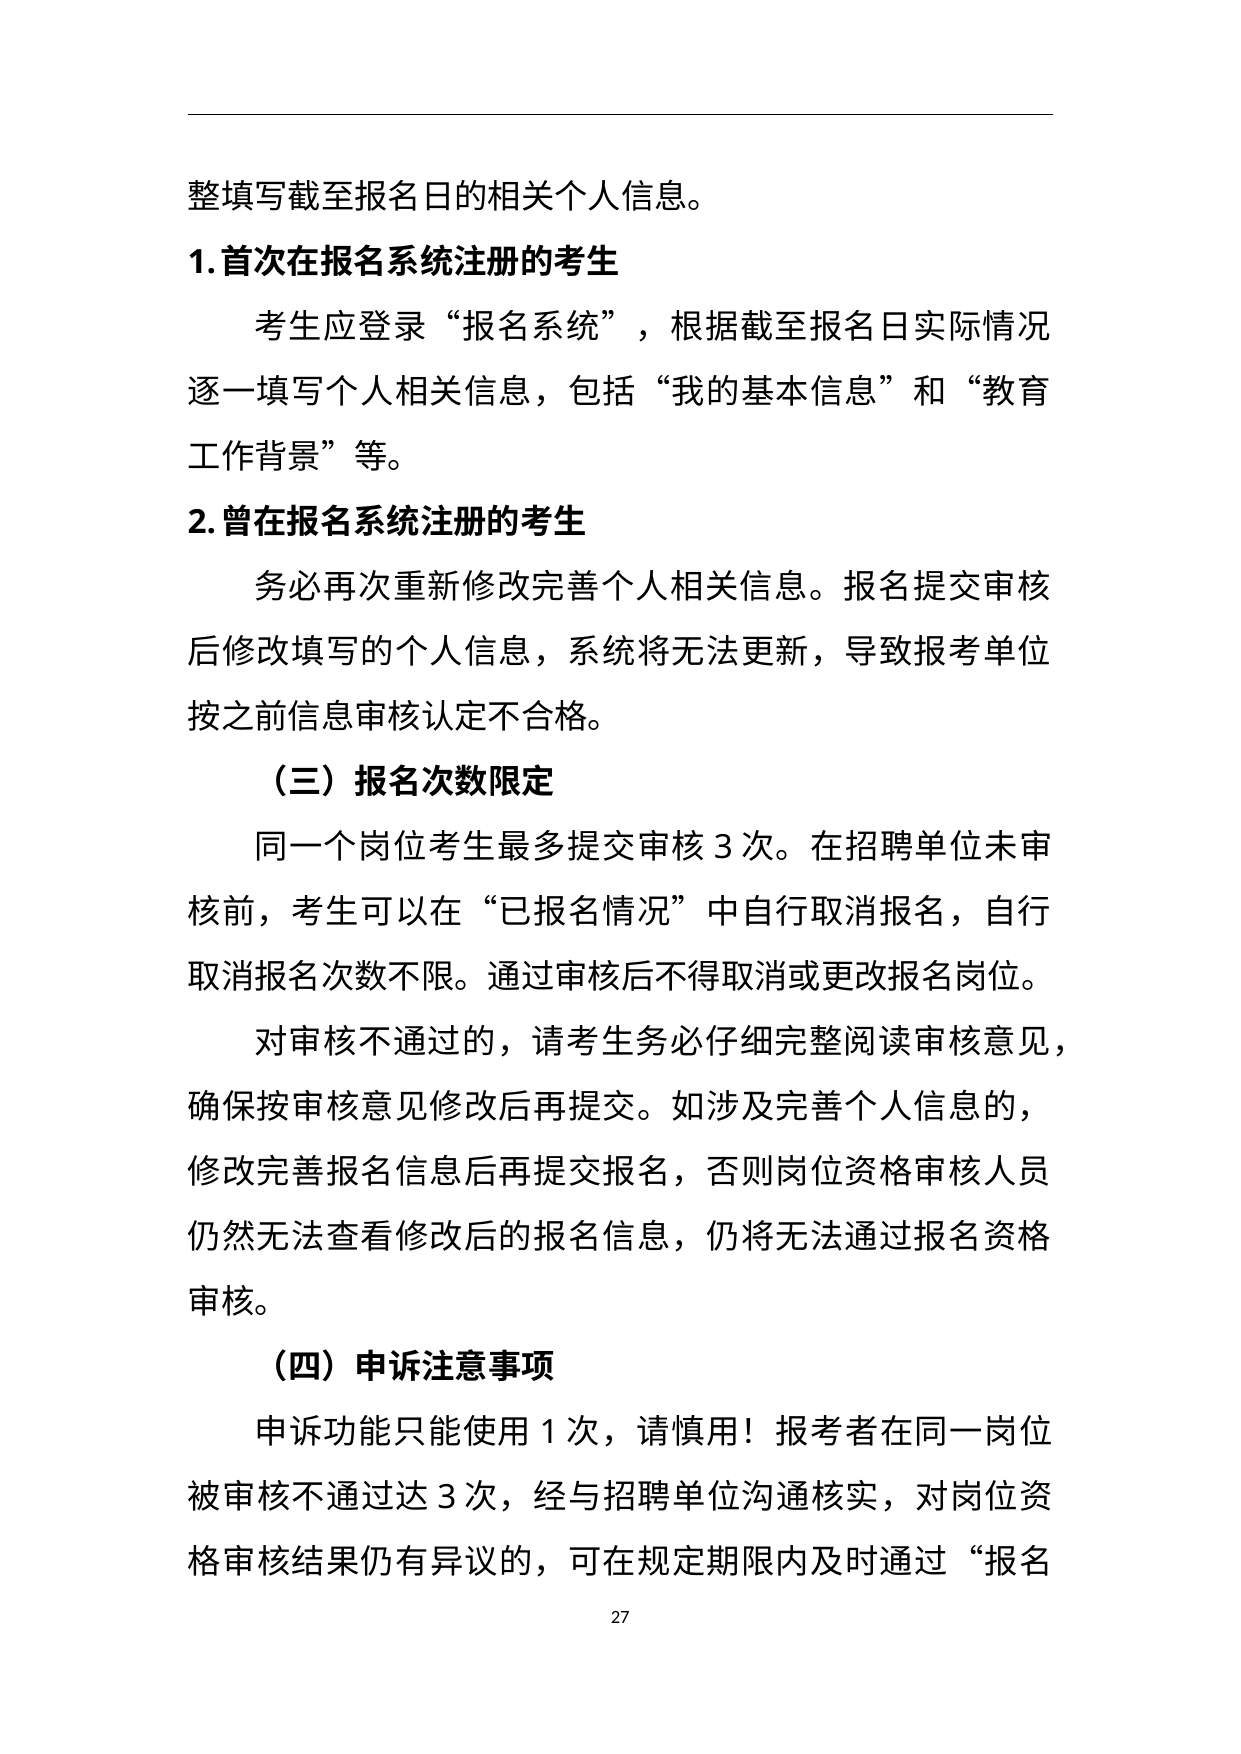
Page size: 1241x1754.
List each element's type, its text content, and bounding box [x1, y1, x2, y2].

text 务必再次重新修改完善个人相关信息。报名提交审核后修改填写的个人信息，系统将无法更新，导致报考单位按之前信息审核认定不合格。 [187, 552, 1053, 747]
text 同一个岗位考生最多提交审核3次。在招聘单位未审核前，考生可以在“已报名情况”中自行取消报名，自行取消报名次数不限。通过审核后不得取消或更改报名岗位。 [187, 812, 1053, 1007]
text 考生应登录“报名系统”，根据截至报名日实际情况逐一填写个人相关信息，包括“我的基本信息”和“教育工作背景”等。 [187, 292, 1053, 487]
text 对审核不通过的，请考生务必仔细完整阅读审核意见，确保按审核意见修改后再提交。如涉及完善个人信息的，修改完善报名信息后再提交报名，否则岗位资格审核人员仍然无法查看修改后的报名信息，仍将无法通过报名资格审核。 [187, 1007, 1053, 1332]
list 申诉注意事项 [187, 1332, 1053, 1397]
list 报名次数限定 [187, 747, 1053, 812]
list 曾在报名系统注册的考生 [187, 487, 1053, 552]
list 首次在报名系统注册的考生 [187, 227, 1053, 292]
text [187, 162, 1053, 227]
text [187, 1397, 1053, 1592]
